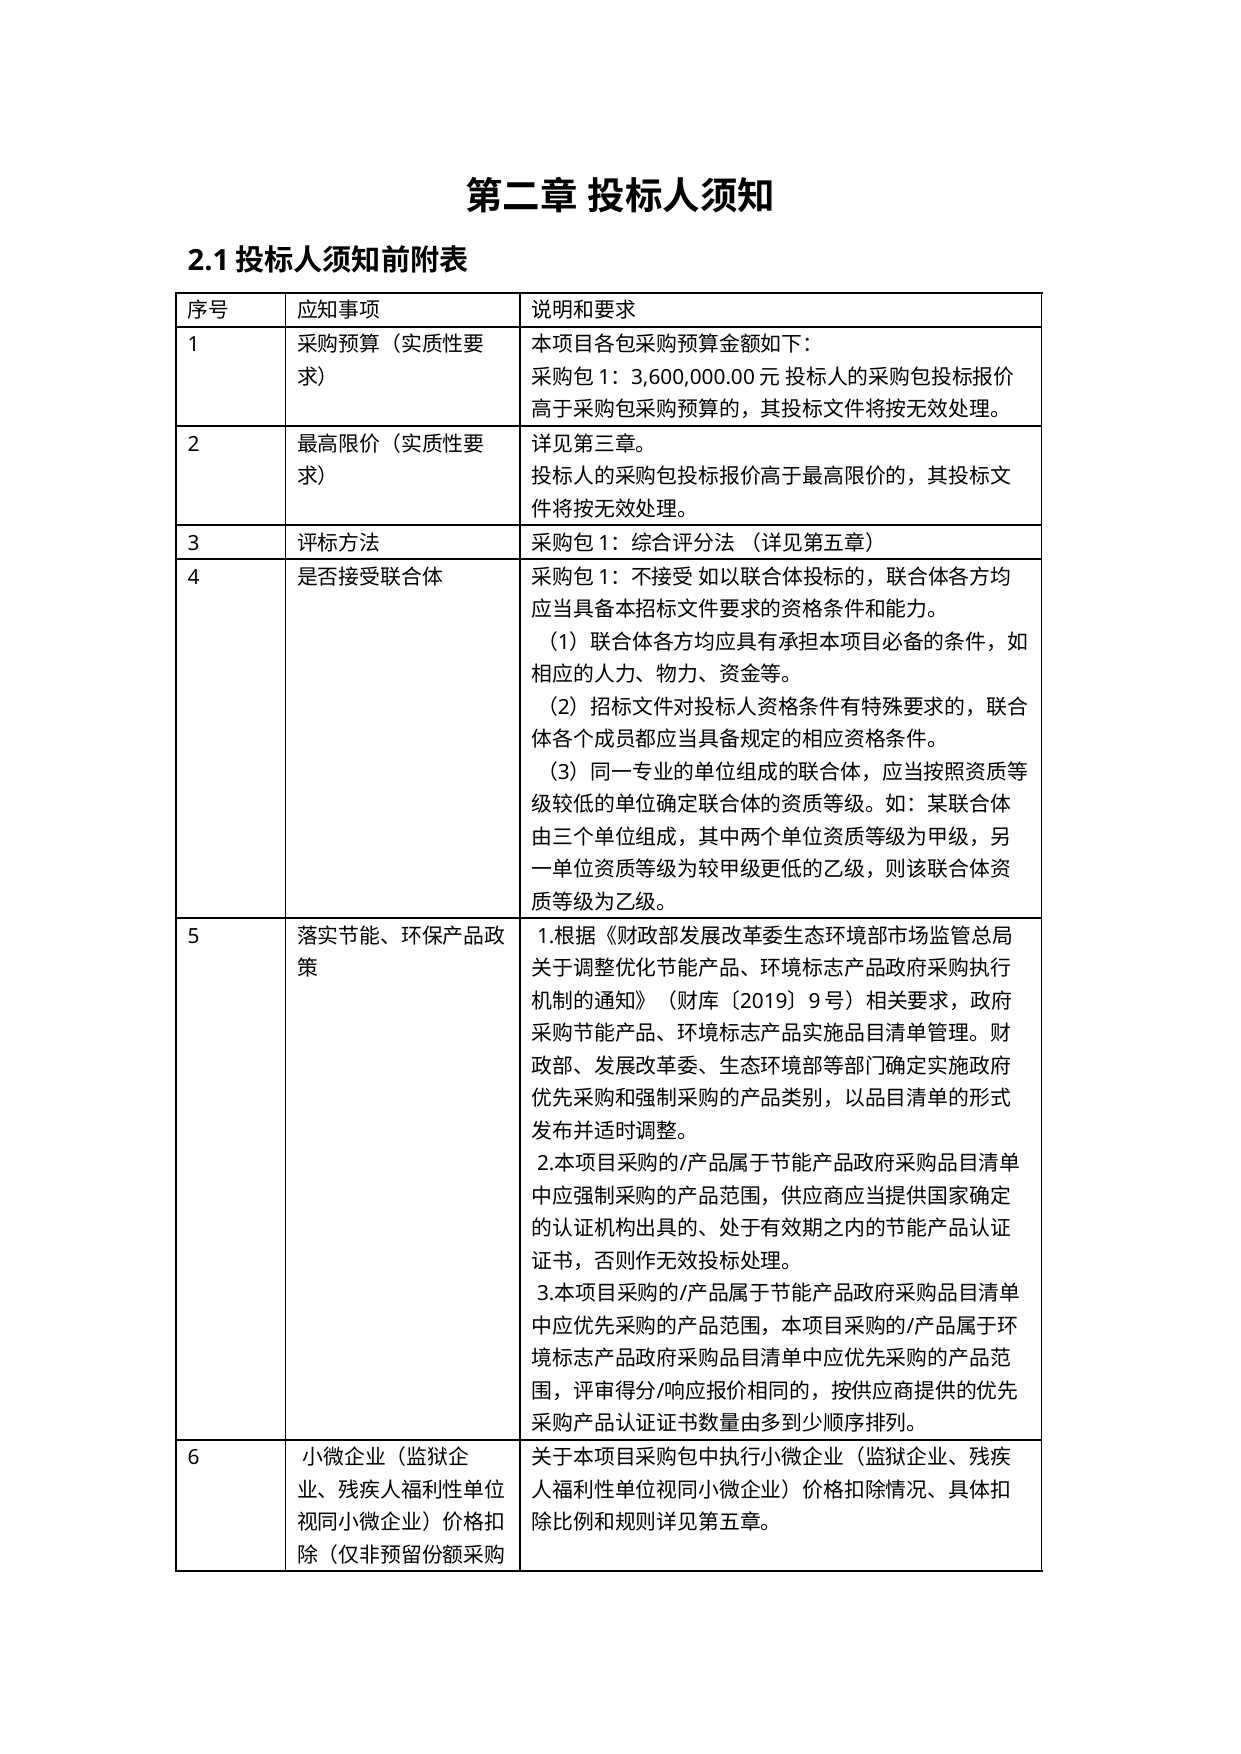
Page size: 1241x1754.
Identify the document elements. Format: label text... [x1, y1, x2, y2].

table_cell 采购包1：不接受 如以联合体投标的，联合体各方均应当具备本招标文件要求的资格条件和能力。 （1）联合体各方均应具有承担本项目必备的条件，如相应的人力、物力、资金等。 （2）招标文件对投标人资格条件有特殊要求的，联合体各个成员都应当具备规定的相应资格条件。 （3）同一专业的单位组成的联合体，应当按照资质等级较低的单位确定联合体的资质等级。如：某联合体由三个单位组成，其中两个单位资质等级为甲级，另一单位资质等级为较甲级更低的乙级，则该联合体资质等级为乙级。 [521, 560, 1041, 917]
table_cell 2 [177, 427, 285, 524]
table_cell 详见第三章。 投标人的采购包投标报价高于最高限价的，其投标文件将按无效处理。 [521, 427, 1041, 524]
table_cell 3 [177, 526, 285, 558]
table_header 应知事项 [286, 294, 519, 326]
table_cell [286, 1441, 519, 1570]
table_cell 5 [177, 919, 285, 1439]
table_cell 评标方法 [286, 526, 519, 558]
table_cell 1 [177, 328, 285, 425]
table_cell 最高限价（实质性要求） [286, 427, 519, 524]
table_cell 采购预算（实质性要求） [286, 328, 519, 425]
table_header 序号 [177, 294, 285, 326]
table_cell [521, 1441, 1041, 1570]
table_cell 4 [177, 560, 285, 917]
table_cell 是否接受联合体 [286, 560, 519, 917]
table_cell 本项目各包采购预算金额如下： 采购包1：3,600,000.00元 投标人的采购包投标报价高于采购包采购预算的，其投标文件将按无效处理。 [521, 328, 1041, 425]
table_header 说明和要求 [521, 294, 1041, 326]
table_cell 采购包1：综合评分法 （详见第五章） [521, 526, 1041, 558]
table_cell 落实节能、环保产品政策 [286, 919, 519, 1439]
table_cell 6 [177, 1441, 285, 1570]
text 第二章 投标人须知 [187, 162, 1053, 227]
text 2.1投标人须知前附表 [187, 227, 1053, 292]
table_cell 1.根据《财政部发展改革委生态环境部市场监管总局关于调整优化节能产品、环境标志产品政府采购执行机制的通知》（财库〔2019〕9号）相关要求，政府采购节能产品、环境标志产品实施品目清单管理。财政部、发展改革委、生态环境部等部门确定实施政府优先采购和强制采购的产品类别，以品目清单的形式发布并适时调整。 2.本项目采购的/产品属于节能产品政府采购品目清单中应强制采购的产品范围，供应商应当提供国家确定的认证机构出具的、处于有效期之内的节能产品认证证书，否则作无效投标处理。 3.本项目采购的/产品属于节能产品政府采购品目清单中应优先采购的产品范围，本项目采购的/产品属于环境标志产品政府采购品目清单中应优先采购的产品范围，评审得分/响应报价相同的，按供应商提供的优先采购产品认证证书数量由多到少顺序排列。 [521, 919, 1041, 1439]
